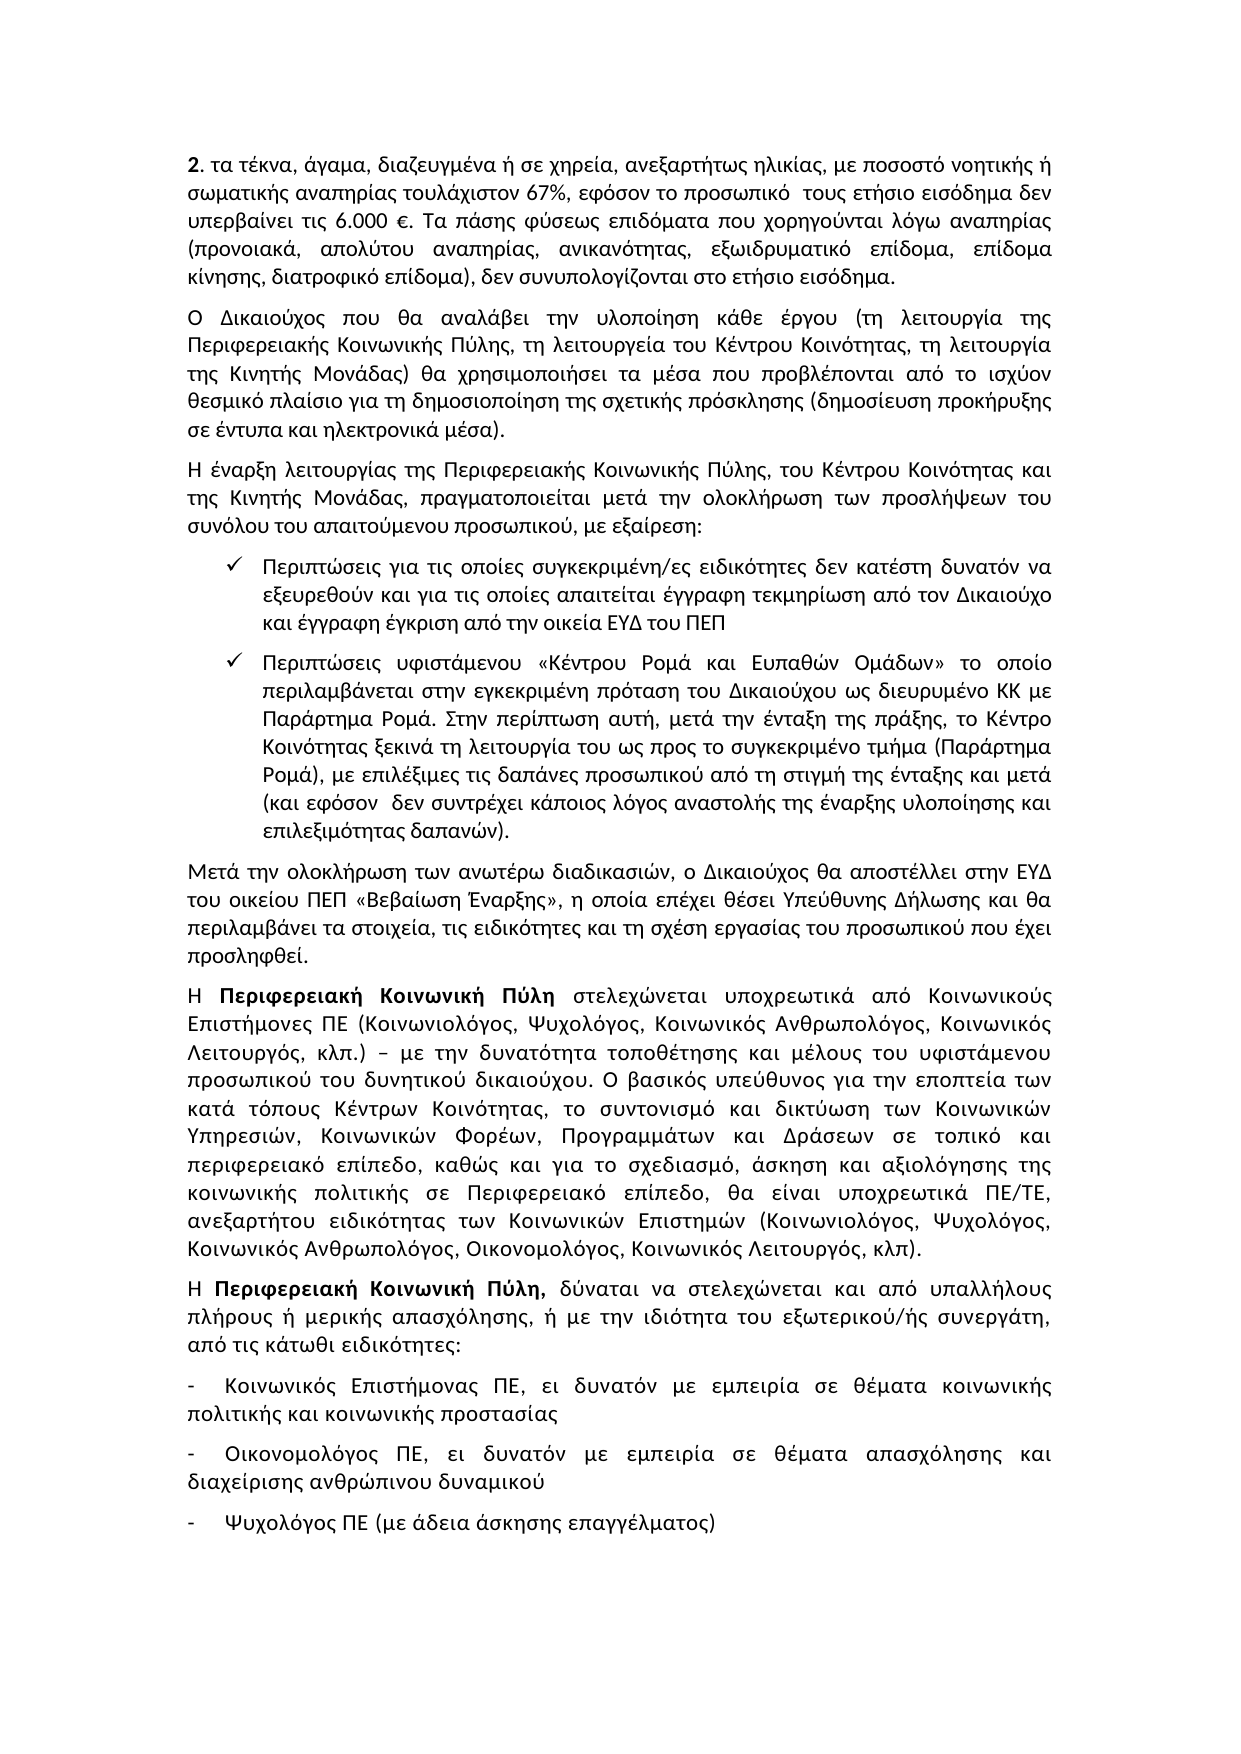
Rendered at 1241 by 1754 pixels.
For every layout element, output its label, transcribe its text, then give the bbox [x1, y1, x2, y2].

text Η Περιφερειακή Κοινωνική Πύλη στελεχώνεται υποχρεωτικά από Κοινωνικούς Επιστήμονες ΠΕ (Κοινωνιολόγος, Ψυχολόγος, Κοινωνικός Ανθρωπολόγος, Κοινωνικός Λειτουργός, κλπ.) – με την δυνατότητα τοποθέτησης και μέλους του υφιστάμενου προσωπικού του δυνητικού δικαιούχου. Ο βασικός υπεύθυνος για την εποπτεία των κατά τόπους Κέντρων Κοινότητας, το συντονισμό και δικτύωση των Κοινωνικών Υπηρεσιών, Κοινωνικών Φορέων, Προγραμμάτων και Δράσεων σε τοπικό και περιφερειακό επίπεδο, καθώς και για το σχεδιασμό, άσκηση και αξιολόγησης της κοινωνικής πολιτικής σε Περιφερειακό επίπεδο, θα είναι υποχρεωτικά ΠΕ/ΤΕ, ανεξαρτήτου ειδικότητας των Κοινωνικών Επιστημών (Κοινωνιολόγος, Ψυχολόγος, Κοινωνικός Ανθρωπολόγος, Οικονομολόγος, Κοινωνικός Λειτουργός, κλπ). [187, 982, 1053, 1262]
text Ο Δικαιούχος που θα αναλάβει την υλοποίηση κάθε έργου (τη λειτουργία της Περιφερειακής Κοινωνικής Πύλης, τη λειτουργεία του Κέντρου Κοινότητας, τη λειτουργία της Κινητής Μονάδας) θα χρησιμοποιήσει τα μέσα που προβλέπονται από το ισχύον θεσμικό πλαίσιο για τη δημοσιοποίηση της σχετικής πρόσκλησης (δημοσίευση προκήρυξης σε έντυπα και ηλεκτρονικά μέσα). [187, 303, 1053, 443]
list Ψυχολόγος ΠΕ (με άδεια άσκησης επαγγέλματος) [187, 1508, 1053, 1536]
text 2. τα τέκνα, άγαμα, διαζευγμένα ή σε χηρεία, ανεξαρτήτως ηλικίας, με ποσοστό νοητικής ή σωματικής αναπηρίας τουλάχιστον 67%, εφόσον το προσωπικό τους ετήσιο εισόδημα δεν υπερβαίνει τις 6.000 €. Τα πάσης φύσεως επιδόματα που χορηγούνται λόγω αναπηρίας (προνοιακά, απολύτου αναπηρίας, ανικανότητας, εξωιδρυματικό επίδομα, επίδομα κίνησης, διατροφικό επίδομα), δεν συνυπολογίζονται στο ετήσιο εισόδημα. [187, 150, 1053, 290]
text Η έναρξη λειτουργίας της Περιφερειακής Κοινωνικής Πύλης, του Κέντρου Κοινότητας και της Κινητής Μονάδας, πραγματοποιείται μετά την ολοκλήρωση των προσλήψεων του συνόλου του απαιτούμενου προσωπικού, με εξαίρεση: [187, 455, 1053, 539]
list Οικονομολόγος ΠΕ, ει δυνατόν με εμπειρία σε θέματα απασχόλησης και διαχείρισης ανθρώπινου δυναμικού [187, 1439, 1053, 1495]
list Κοινωνικός Επιστήμονας ΠΕ, ει δυνατόν με εμπειρία σε θέματα κοινωνικής πολιτικής και κοινωνικής προστασίας [187, 1371, 1053, 1427]
list Περιπτώσεις για τις οποίες συγκεκριμένη/ες ειδικότητες δεν κατέστη δυνατόν να εξευρεθούν και για τις οποίες απαιτείται έγγραφη τεκμηρίωση από τον Δικαιούχο και έγγραφη έγκριση από την οικεία ΕΥΔ του ΠΕΠ [225, 552, 1053, 636]
list Περιπτώσεις υφιστάμενου «Κέντρου Ρομά και Ευπαθών Ομάδων» το οποίο περιλαμβάνεται στην εγκεκριμένη πρόταση του Δικαιούχου ως διευρυμένο ΚΚ με Παράρτημα Ρομά. Στην περίπτωση αυτή, μετά την ένταξη της πράξης, το Κέντρο Κοινότητας ξεκινά τη λειτουργία του ως προς το συγκεκριμένο τμήμα (Παράρτημα Ρομά), με επιλέξιμες τις δαπάνες προσωπικού από τη στιγμή της ένταξης και μετά (και εφόσον δεν συντρέχει κάποιος λόγος αναστολής της έναρξης υλοποίησης και επιλεξιμότητας δαπανών). [225, 648, 1053, 844]
text Μετά την ολοκλήρωση των ανωτέρω διαδικασιών, ο Δικαιούχος θα αποστέλλει στην ΕΥΔ του οικείου ΠΕΠ «Βεβαίωση Έναρξης», η οποία επέχει θέσει Υπεύθυνης Δήλωσης και θα περιλαμβάνει τα στοιχεία, τις ειδικότητες και τη σχέση εργασίας του προσωπικού που έχει προσληφθεί. [187, 857, 1053, 969]
text Η Περιφερειακή Κοινωνική Πύλη, δύναται να στελεχώνεται και από υπαλλήλους πλήρους ή μερικής απασχόλησης, ή με την ιδιότητα του εξωτερικού/ής συνεργάτη, από τις κάτωθι ειδικότητες: [187, 1274, 1053, 1358]
